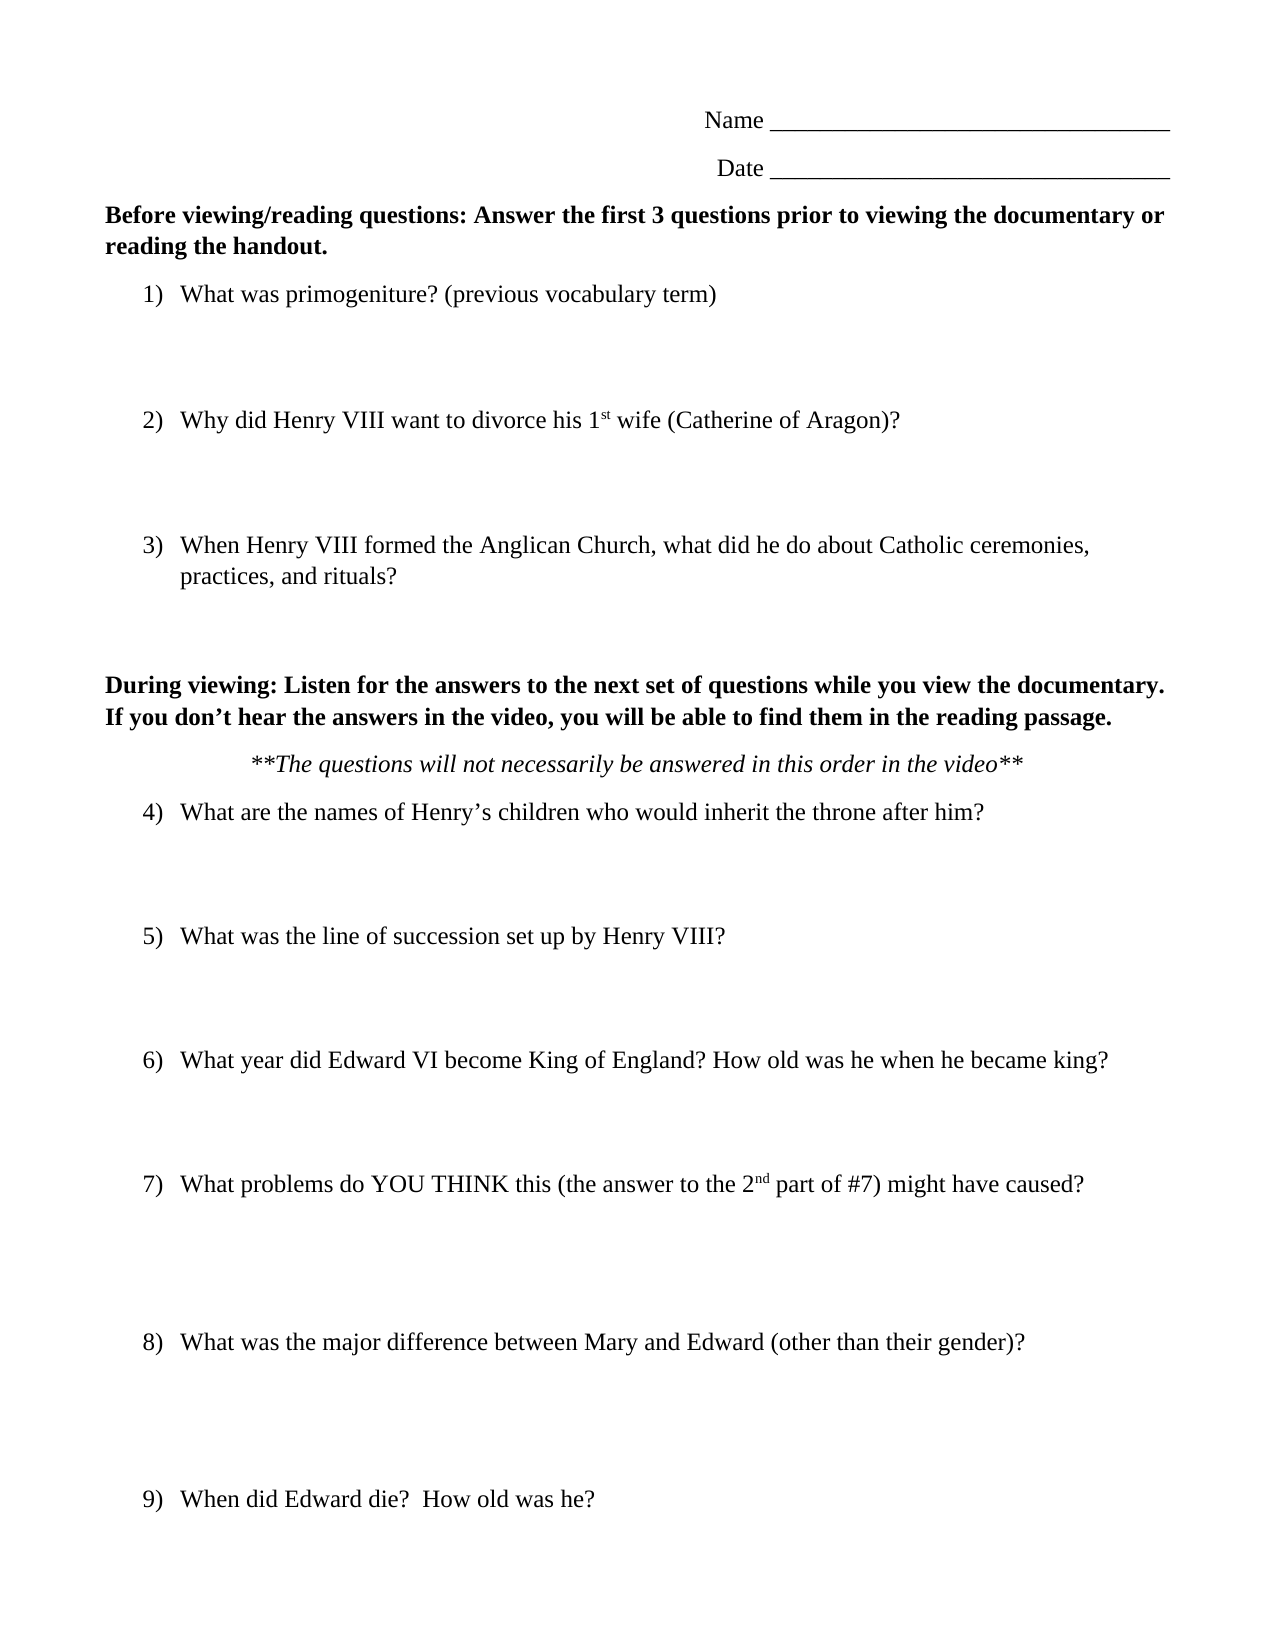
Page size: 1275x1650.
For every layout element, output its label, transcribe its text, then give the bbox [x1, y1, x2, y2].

text During viewing: Listen for the answers to the next set of questions while you view the documentary. If you don’t hear the answers in the video, you will be able to find them in the reading passage. [105, 671, 1170, 730]
list What problems do YOU THINK this (the answer to the 2nd part of #7) might have caused? [142, 1169, 1170, 1198]
list When did Edward die? How old was he? [142, 1484, 1170, 1513]
list When Henry VIII formed the Anglican Church, what did he do about Catholic ceremonies, practices, and rituals? [142, 530, 1170, 589]
list What are the names of Henry’s children who would inherit the throne after him? [142, 797, 1170, 826]
list What was primogeniture? (previous vocabulary term) [142, 279, 1170, 308]
text **The questions will not necessarily be answered in this order in the video** [105, 749, 1170, 778]
text Before viewing/reading questions: Answer the first 3 questions prior to viewing the documentary or reading the handout. [105, 200, 1170, 260]
list What was the line of succession set up by Henry VIII? [142, 921, 1170, 950]
text Name ________________________________ [105, 105, 1170, 134]
list Why did Henry VIII want to divorce his 1st wife (Catherine of Aragon)? [142, 406, 1170, 434]
list What year did Edward VI become King of England? How old was he when he became king? [142, 1045, 1170, 1074]
text Date ________________________________ [105, 153, 1170, 181]
list What was the major difference between Mary and Edward (other than their gender)? [142, 1327, 1170, 1356]
